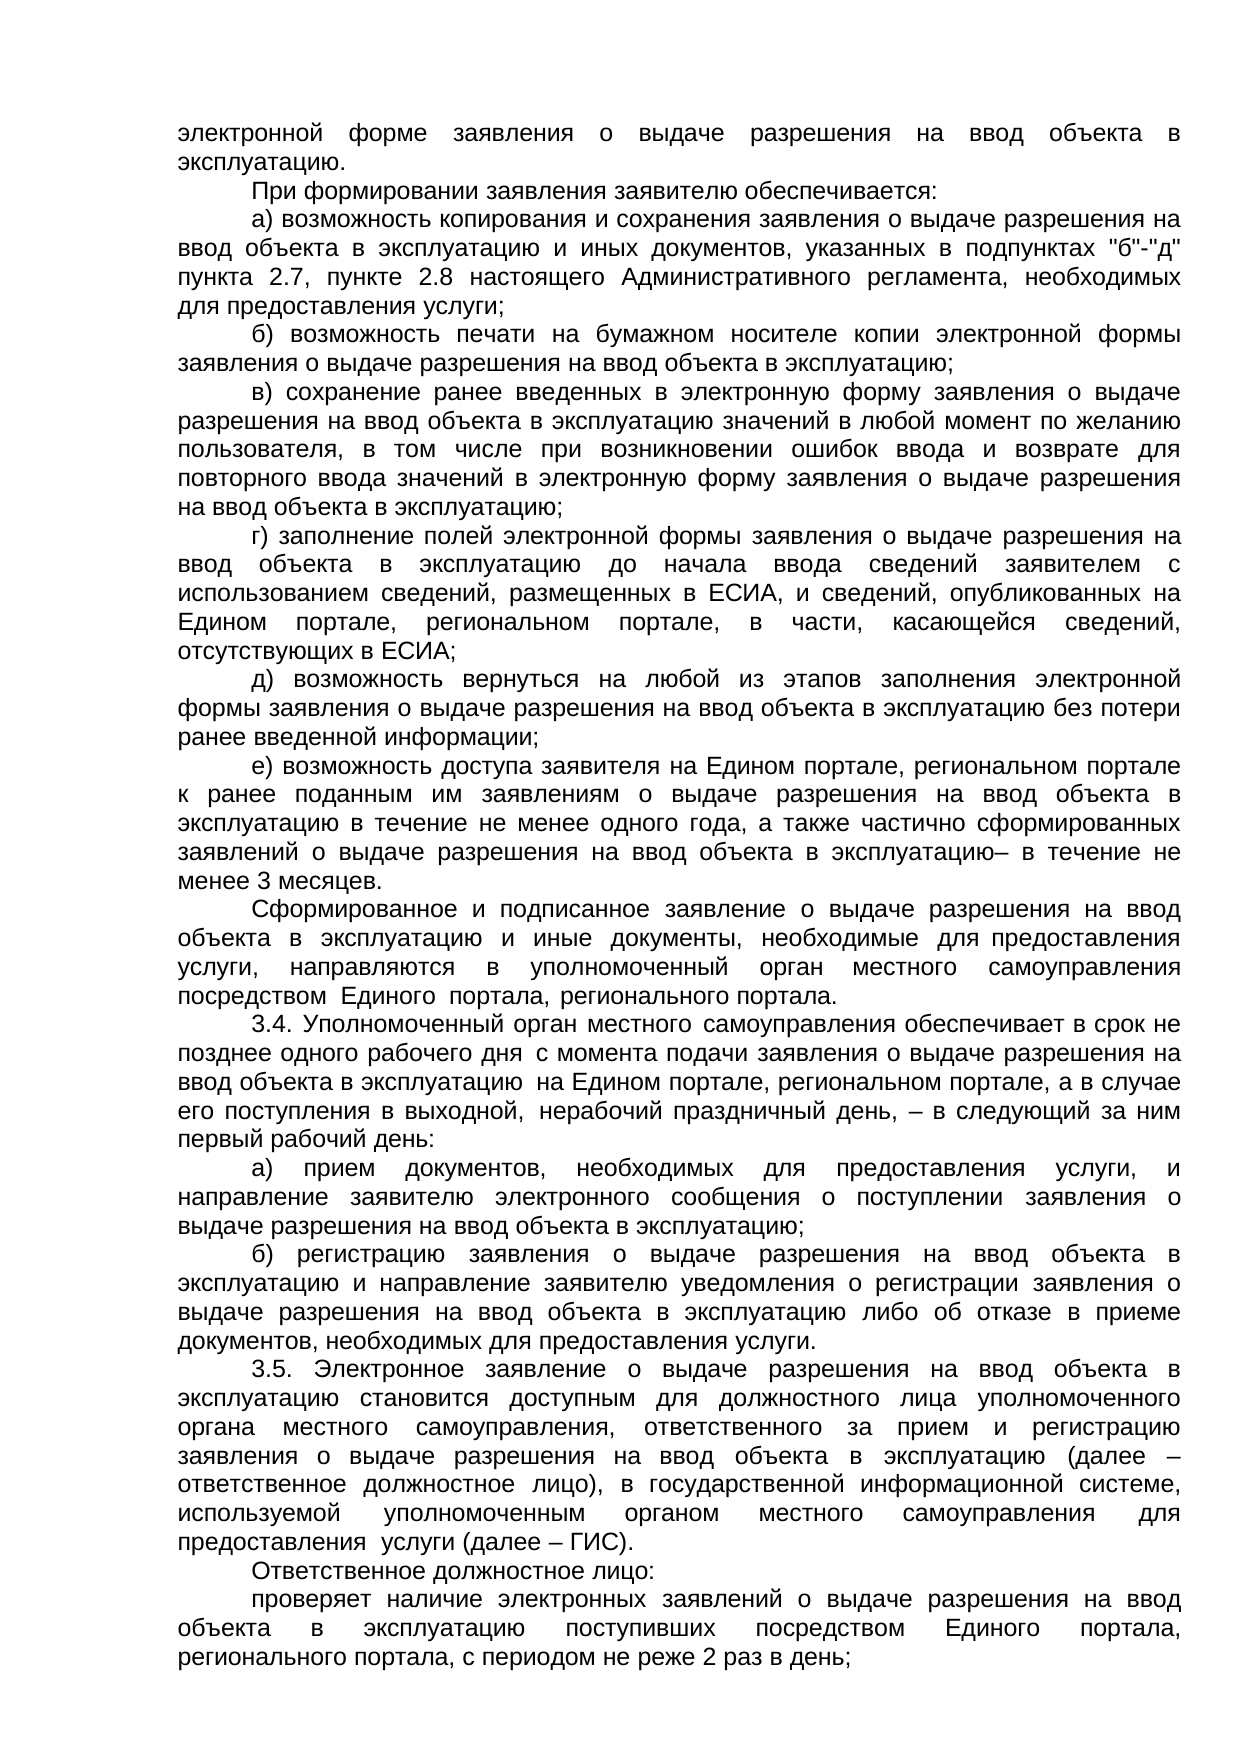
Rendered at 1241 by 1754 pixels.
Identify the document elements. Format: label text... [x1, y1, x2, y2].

text Сформированное и подписанное заявление о выдаче разрешения на ввод объекта в эксплуатацию и иные документы, необходимые для предоставления услуги, направляются в уполномоченный орган местного самоуправления посредством Единого портала, регионального портала. [177, 894, 1181, 1009]
text 3.5. Электронное заявление о выдаче разрешения на ввод объекта в эксплуатацию становится доступным для должностного лица уполномоченного органа местного самоуправления, ответственного за прием и регистрацию заявления о выдаче разрешения на ввод объекта в эксплуатацию (далее – ответственное должностное лицо), в государственной информационной системе, используемой уполномоченным органом местного самоуправления для предоставления услуги (далее – ГИС). [177, 1354, 1181, 1556]
text в) сохранение ранее введенных в электронную форму заявления о выдаче разрешения на ввод объекта в эксплуатацию значений в любой момент по желанию пользователя, в том числе при возникновении ошибок ввода и возврате для повторного ввода значений в электронную форму заявления о выдаче разрешения на ввод объекта в эксплуатацию; [177, 377, 1181, 521]
text а) возможность копирования и сохранения заявления о выдаче разрешения на ввод объекта в эксплуатацию и иных документов, указанных в подпунктах "б"-"д" пункта 2.7, пункте 2.8 настоящего Административного регламента, необходимых для предоставления услуги; [177, 204, 1181, 319]
text г) заполнение полей электронной формы заявления о выдаче разрешения на ввод объекта в эксплуатацию до начала ввода сведений заявителем с использованием сведений, размещенных в ЕСИА, и сведений, опубликованных на Едином портале, региональном портале, в части, касающейся сведений, отсутствующих в ЕСИА; [177, 521, 1181, 664]
text 3.4. Уполномоченный орган местного самоуправления обеспечивает в срок не позднее одного рабочего дня с момента подачи заявления о выдаче разрешения на ввод объекта в эксплуатацию на Едином портале, региональном портале, а в случае его поступления в выходной, нерабочий праздничный день, – в следующий за ним первый рабочий день: [177, 1009, 1181, 1153]
text б) регистрацию заявления о выдаче разрешения на ввод объекта в эксплуатацию и направление заявителю уведомления о регистрации заявления о выдаче разрешения на ввод объекта в эксплуатацию либо об отказе в приеме документов, необходимых для предоставления услуги. [177, 1239, 1181, 1354]
text б) возможность печати на бумажном носителе копии электронной формы заявления о выдаче разрешения на ввод объекта в эксплуатацию; [177, 319, 1181, 377]
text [177, 118, 1181, 176]
text проверяет наличие электронных заявлений о выдаче разрешения на ввод объекта в эксплуатацию поступивших посредством Единого портала, регионального портала, с периодом не реже 2 раз в день; [177, 1584, 1181, 1671]
text д) возможность вернуться на любой из этапов заполнения электронной формы заявления о выдаче разрешения на ввод объекта в эксплуатацию без потери ранее введенной информации; [177, 664, 1181, 751]
text При формировании заявления заявителю обеспечивается: [177, 176, 1181, 204]
text е) возможность доступа заявителя на Едином портале, региональном портале к ранее поданным им заявлениям о выдаче разрешения на ввод объекта в эксплуатацию в течение не менее одного года, а также частично сформированных заявлений о выдаче разрешения на ввод объекта в эксплуатацию– в течение не менее 3 месяцев. [177, 751, 1181, 894]
text Ответственное должностное лицо: [177, 1556, 1181, 1584]
text а) прием документов, необходимых для предоставления услуги, и направление заявителю электронного сообщения о поступлении заявления о выдаче разрешения на ввод объекта в эксплуатацию; [177, 1153, 1181, 1239]
